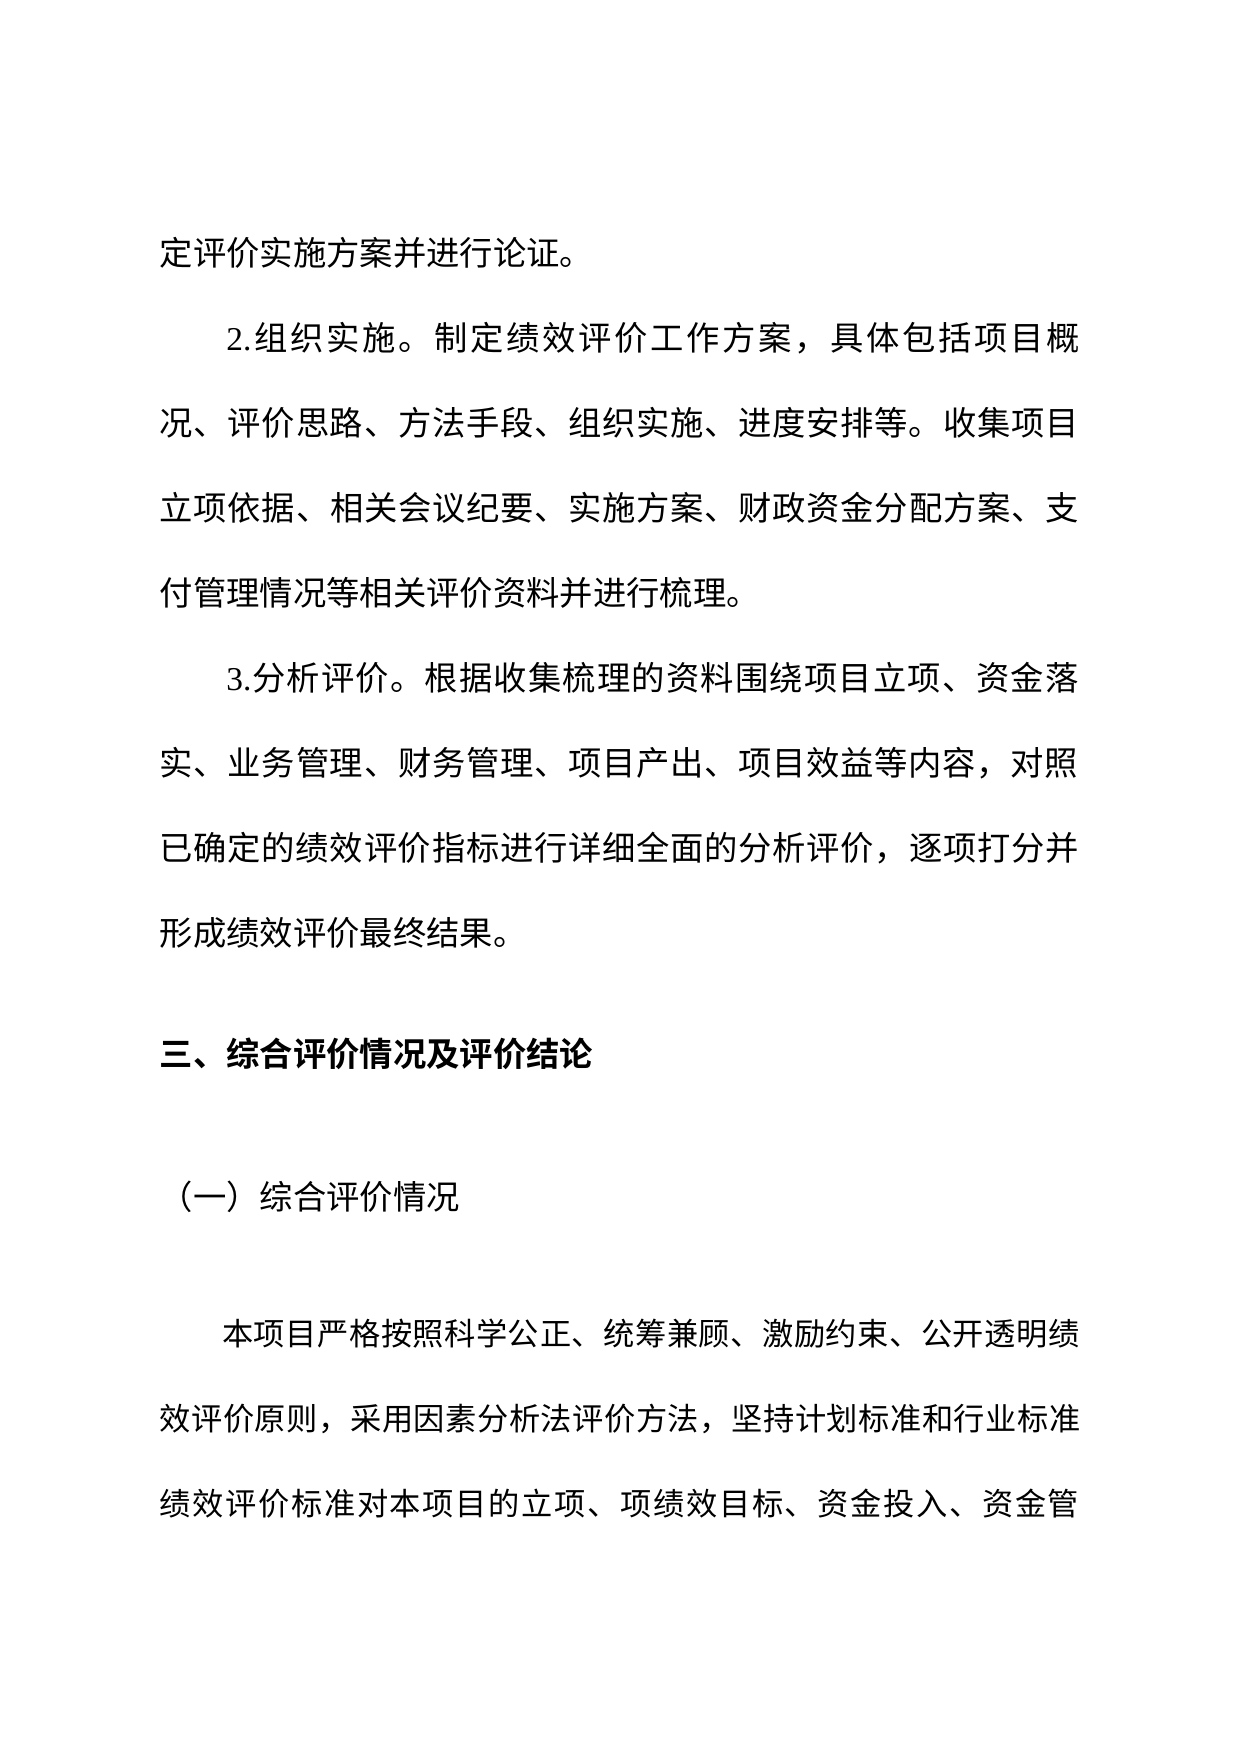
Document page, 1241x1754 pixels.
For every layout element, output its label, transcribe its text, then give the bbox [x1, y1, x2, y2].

list 2.组织实施。制定绩效评价工作方案，具体包括项目概况、评价思路、方法手段、组织实施、进度安排等。收集项目立项依据、相关会议纪要、实施方案、财政资金分配方案、支付管理情况等相关评价资料并进行梳理。 [159, 294, 1081, 634]
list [159, 209, 1081, 294]
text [159, 1289, 1081, 1544]
list 3.分析评价。根据收集梳理的资料围绕项目立项、资金落实、业务管理、财务管理、项目产出、项目效益等内容，对照已确定的绩效评价指标进行详细全面的分析评价，逐项打分并形成绩效评价最终结果。 [159, 634, 1081, 974]
subtitle 三、综合评价情况及评价结论 [159, 1009, 1081, 1094]
subtitle （一）综合评价情况 [159, 1153, 1081, 1238]
